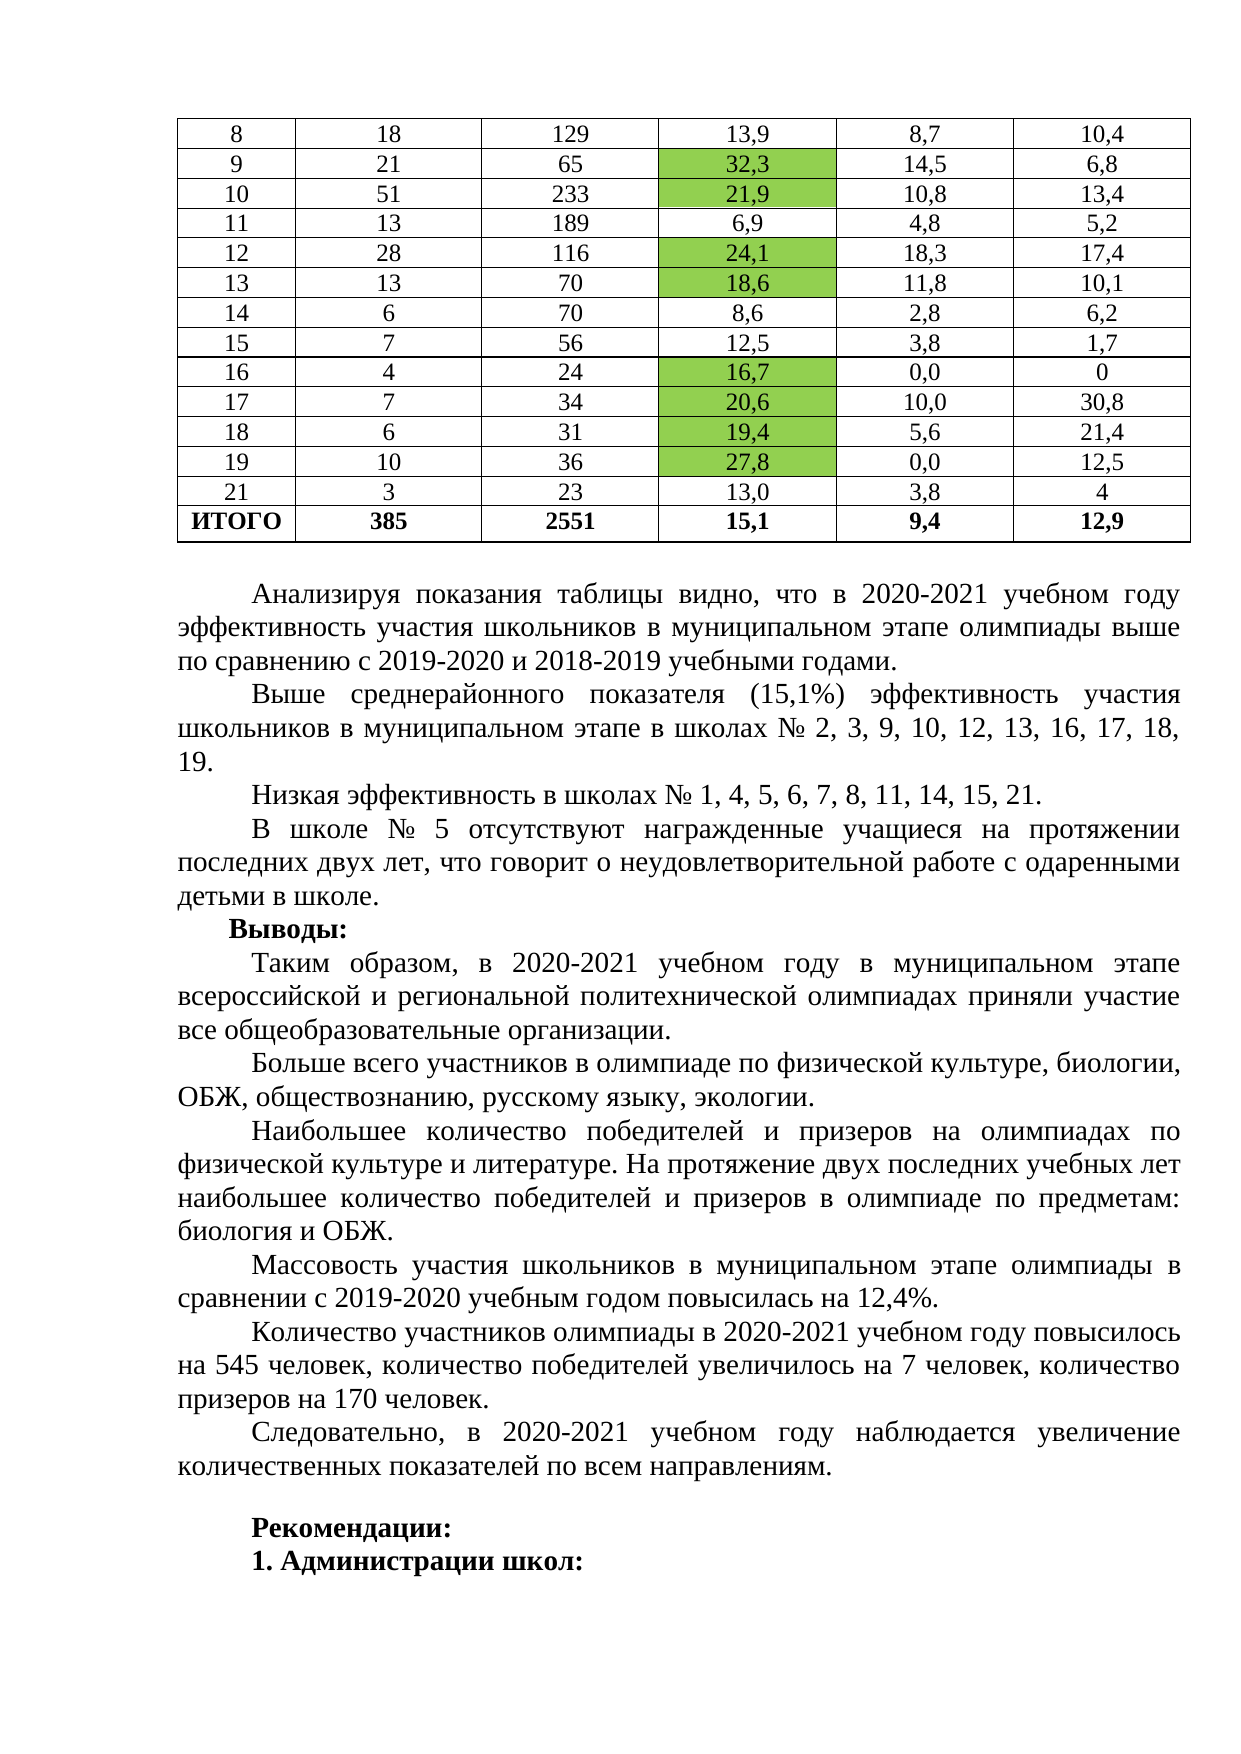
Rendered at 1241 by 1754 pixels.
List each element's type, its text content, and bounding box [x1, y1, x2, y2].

table_cell 13,9 [659, 119, 836, 148]
text Выше среднерайонного показателя (15,1%) эффективность участия школьников в муниципальном этапе в школах № 2, 3, 9, 10, 12, 13, 16, 17, 18, 19. [177, 677, 1181, 777]
table_cell 385 [296, 506, 481, 541]
table_cell 3,8 [837, 477, 1013, 505]
text Следовательно, в 2020-2021 учебном году наблюдается увеличение количественных показателей по всем направлениям. [177, 1414, 1181, 1482]
text В школе № 5 отсутствуют награжденные учащиеся на протяжении последних двух лет, что говорит о неудовлетворительной работе с одаренными детьми в школе. [177, 811, 1181, 911]
table_cell 36 [482, 447, 658, 476]
table_cell 19,4 [659, 417, 836, 446]
table_cell 15 [178, 328, 295, 356]
table_cell 9,4 [837, 506, 1013, 541]
table_cell 6,2 [1014, 298, 1190, 327]
table_cell 24 [482, 358, 658, 386]
text Низкая эффективность в школах № 1, 4, 5, 6, 7, 8, 11, 14, 15, 21. [177, 777, 1181, 811]
table_cell 6 [296, 298, 481, 327]
table_cell 34 [482, 387, 658, 416]
table_cell 28 [296, 238, 481, 267]
table_cell 18 [178, 417, 295, 446]
table_cell 10 [178, 179, 295, 207]
table_cell 31 [482, 417, 658, 446]
table_cell 21,4 [1014, 417, 1190, 446]
table_cell 1,7 [1014, 328, 1190, 356]
table_cell 14,5 [837, 149, 1013, 178]
table_cell 3,8 [837, 328, 1013, 356]
table_cell 233 [482, 179, 658, 207]
table_cell 65 [482, 149, 658, 178]
table_cell 24,1 [659, 238, 836, 267]
table_cell 12,5 [659, 328, 836, 356]
table_cell 13 [178, 268, 295, 297]
table_cell 19 [178, 447, 295, 476]
table_cell 0,0 [837, 447, 1013, 476]
table_cell 14 [178, 298, 295, 327]
table_cell 4 [1014, 477, 1190, 505]
text Рекомендации: [177, 1510, 1181, 1543]
table_cell 56 [482, 328, 658, 356]
text Выводы: [177, 911, 1181, 945]
table_cell 17,4 [1014, 238, 1190, 267]
table_cell 11,8 [837, 268, 1013, 297]
table_cell 16 [178, 358, 295, 386]
table_cell 18,3 [837, 238, 1013, 267]
table_cell 2,8 [837, 298, 1013, 327]
table_cell 9 [178, 149, 295, 178]
text Массовость участия школьников в муниципальном этапе олимпиады в сравнении с 2019-2020 учебным годом повысилась на 12,4%. [177, 1247, 1181, 1314]
table_cell 11 [178, 209, 295, 237]
table_cell 8 [178, 119, 295, 148]
table_cell 0 [1014, 358, 1190, 386]
table_cell 13 [296, 268, 481, 297]
table_cell 5,6 [837, 417, 1013, 446]
table_cell 10,8 [837, 179, 1013, 207]
table_cell 18 [296, 119, 481, 148]
table_cell 6,8 [1014, 149, 1190, 178]
table_cell 6,9 [659, 209, 836, 237]
text Наибольшее количество победителей и призеров на олимпиадах по физической культуре и литературе. На протяжение двух последних учебных лет наибольшее количество победителей и призеров в олимпиаде по предметам: биология и ОБЖ. [177, 1113, 1181, 1247]
text 1. Администрации школ: [177, 1543, 1181, 1577]
table_cell 116 [482, 238, 658, 267]
table_cell 12,5 [1014, 447, 1190, 476]
table_cell 27,8 [659, 447, 836, 476]
table_cell 8,7 [837, 119, 1013, 148]
table_cell 189 [482, 209, 658, 237]
table_cell 10,1 [1014, 268, 1190, 297]
table_cell 13 [296, 209, 481, 237]
table_cell 16,7 [659, 358, 836, 386]
text Количество участников олимпиады в 2020-2021 учебном году повысилось на 545 человек, количество победителей увеличилось на 7 человек, количество призеров на 170 человек. [177, 1314, 1181, 1414]
table_cell 12 [178, 238, 295, 267]
table_cell 4,8 [837, 209, 1013, 237]
table_cell 3 [296, 477, 481, 505]
table_cell 7 [296, 387, 481, 416]
table_cell 32,3 [659, 149, 836, 178]
table_cell 13,0 [659, 477, 836, 505]
table_cell 21 [296, 149, 481, 178]
table_cell 129 [482, 119, 658, 148]
table_cell 10 [296, 447, 481, 476]
table_cell 20,6 [659, 387, 836, 416]
table_cell 30,8 [1014, 387, 1190, 416]
table_cell 17 [178, 387, 295, 416]
table_cell ИТОГО [178, 506, 295, 541]
table_cell 7 [296, 328, 481, 356]
text Таким образом, в 2020-2021 учебном году в муниципальном этапе всероссийской и региональной политехнической олимпиадах приняли участие все общеобразовательные организации. [177, 945, 1181, 1046]
text Анализируя показания таблицы видно, что в 2020-2021 учебном году эффективность участия школьников в муниципальном этапе олимпиады выше по сравнению с 2019-2020 и 2018-2019 учебными годами. [177, 576, 1181, 677]
table_cell 70 [482, 268, 658, 297]
table_cell 0,0 [837, 358, 1013, 386]
table_cell 15,1 [659, 506, 836, 541]
table_cell 21 [178, 477, 295, 505]
table_cell 18,6 [659, 268, 836, 297]
table_cell 4 [296, 358, 481, 386]
table_cell 13,4 [1014, 179, 1190, 207]
table_cell 6 [296, 417, 481, 446]
table_cell 51 [296, 179, 481, 207]
text Больше всего участников в олимпиаде по физической культуре, биологии, ОБЖ, обществознанию, русскому языку, экологии. [177, 1046, 1181, 1113]
table_cell 10,4 [1014, 119, 1190, 148]
table_cell 70 [482, 298, 658, 327]
table_cell 12,9 [1014, 506, 1190, 541]
table_cell 23 [482, 477, 658, 505]
table_cell 5,2 [1014, 209, 1190, 237]
table_cell 10,0 [837, 387, 1013, 416]
table_cell 8,6 [659, 298, 836, 327]
table_cell 21,9 [659, 179, 836, 207]
table_cell 2551 [482, 506, 658, 541]
